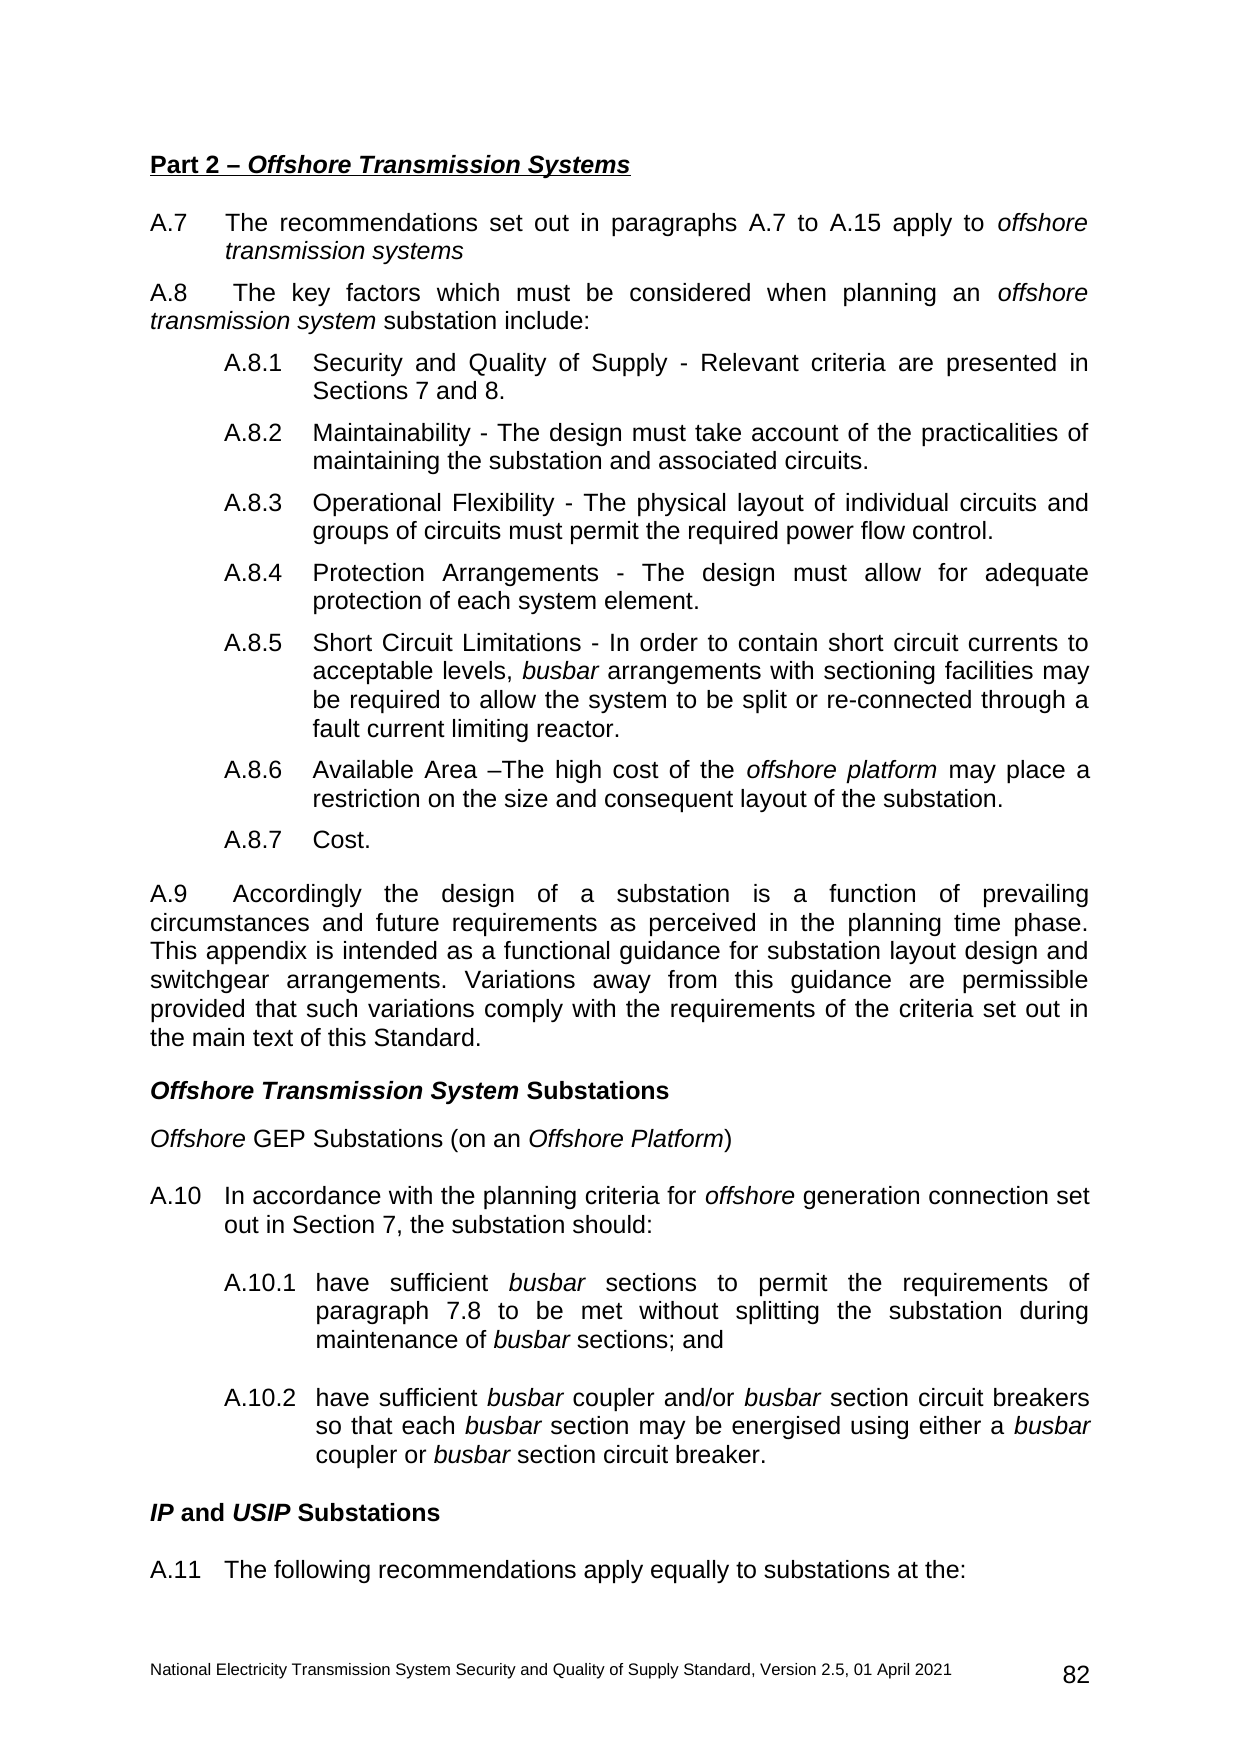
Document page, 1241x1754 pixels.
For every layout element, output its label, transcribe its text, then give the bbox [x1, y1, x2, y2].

text Part 2 – Offshore Transmission Systems [150, 150, 1090, 179]
text A.10 In accordance with the planning criteria for offshore generation connection set out in Section 7, the substation should: [150, 1181, 1090, 1239]
list A.8.2 Maintainability - The design must take account of the practicalities of maintaining the substation and associated circuits. [224, 417, 1090, 475]
list A.8 The key factors which must be considered when planning an offshore transmission system substation include: [150, 277, 1090, 335]
text A.11 The following recommendations apply equally to substations at the: [150, 1555, 1090, 1584]
list A.8.1 Security and Quality of Supply - Relevant criteria are presented in Sections 7 and 8. [224, 347, 1090, 405]
list A.8.7 Cost. [224, 825, 1090, 854]
list A.8.3 Operational Flexibility - The physical layout of individual circuits and groups of circuits must permit the required power flow control. [224, 487, 1090, 545]
list A.8.6 Available Area –The high cost of the offshore platform may place a restriction on the size and consequent layout of the substation. [224, 755, 1090, 812]
list A.8.4 Protection Arrangements - The design must allow for adequate protection of each system element. [224, 557, 1090, 615]
text IP and USIP Substations [150, 1497, 1090, 1526]
text A.10.2 have sufficient busbar coupler and/or busbar section circuit breakers so that each busbar section may be energised using either a busbar coupler or busbar section circuit breaker. [224, 1382, 1090, 1469]
text A.7 The recommendations set out in paragraphs A.7 to A.15 apply to offshore transmission systems [150, 207, 1090, 265]
subtitle Offshore Transmission System Substations [150, 1076, 1090, 1105]
list A.8.5 Short Circuit Limitations - In order to contain short circuit currents to acceptable levels, busbar arrangements with sectioning facilities may be required to allow the system to be split or re-connected through a fault current limiting reactor. [224, 627, 1090, 742]
text Offshore GEP Substations (on an Offshore Platform) [150, 1124, 1090, 1152]
text A.10.1 have sufficient busbar sections to permit the requirements of paragraph 7.8 to be met without splitting the substation during maintenance of busbar sections; and [224, 1267, 1090, 1354]
list A.9 Accordingly the design of a substation is a function of prevailing circumstances and future requirements as perceived in the planning time phase. This appendix is intended as a functional guidance for substation layout design and switchgear arrangements. Variations away from this guidance are permissible provided that such variations comply with the requirements of the criteria set out in the main text of this Standard. [150, 879, 1090, 1051]
